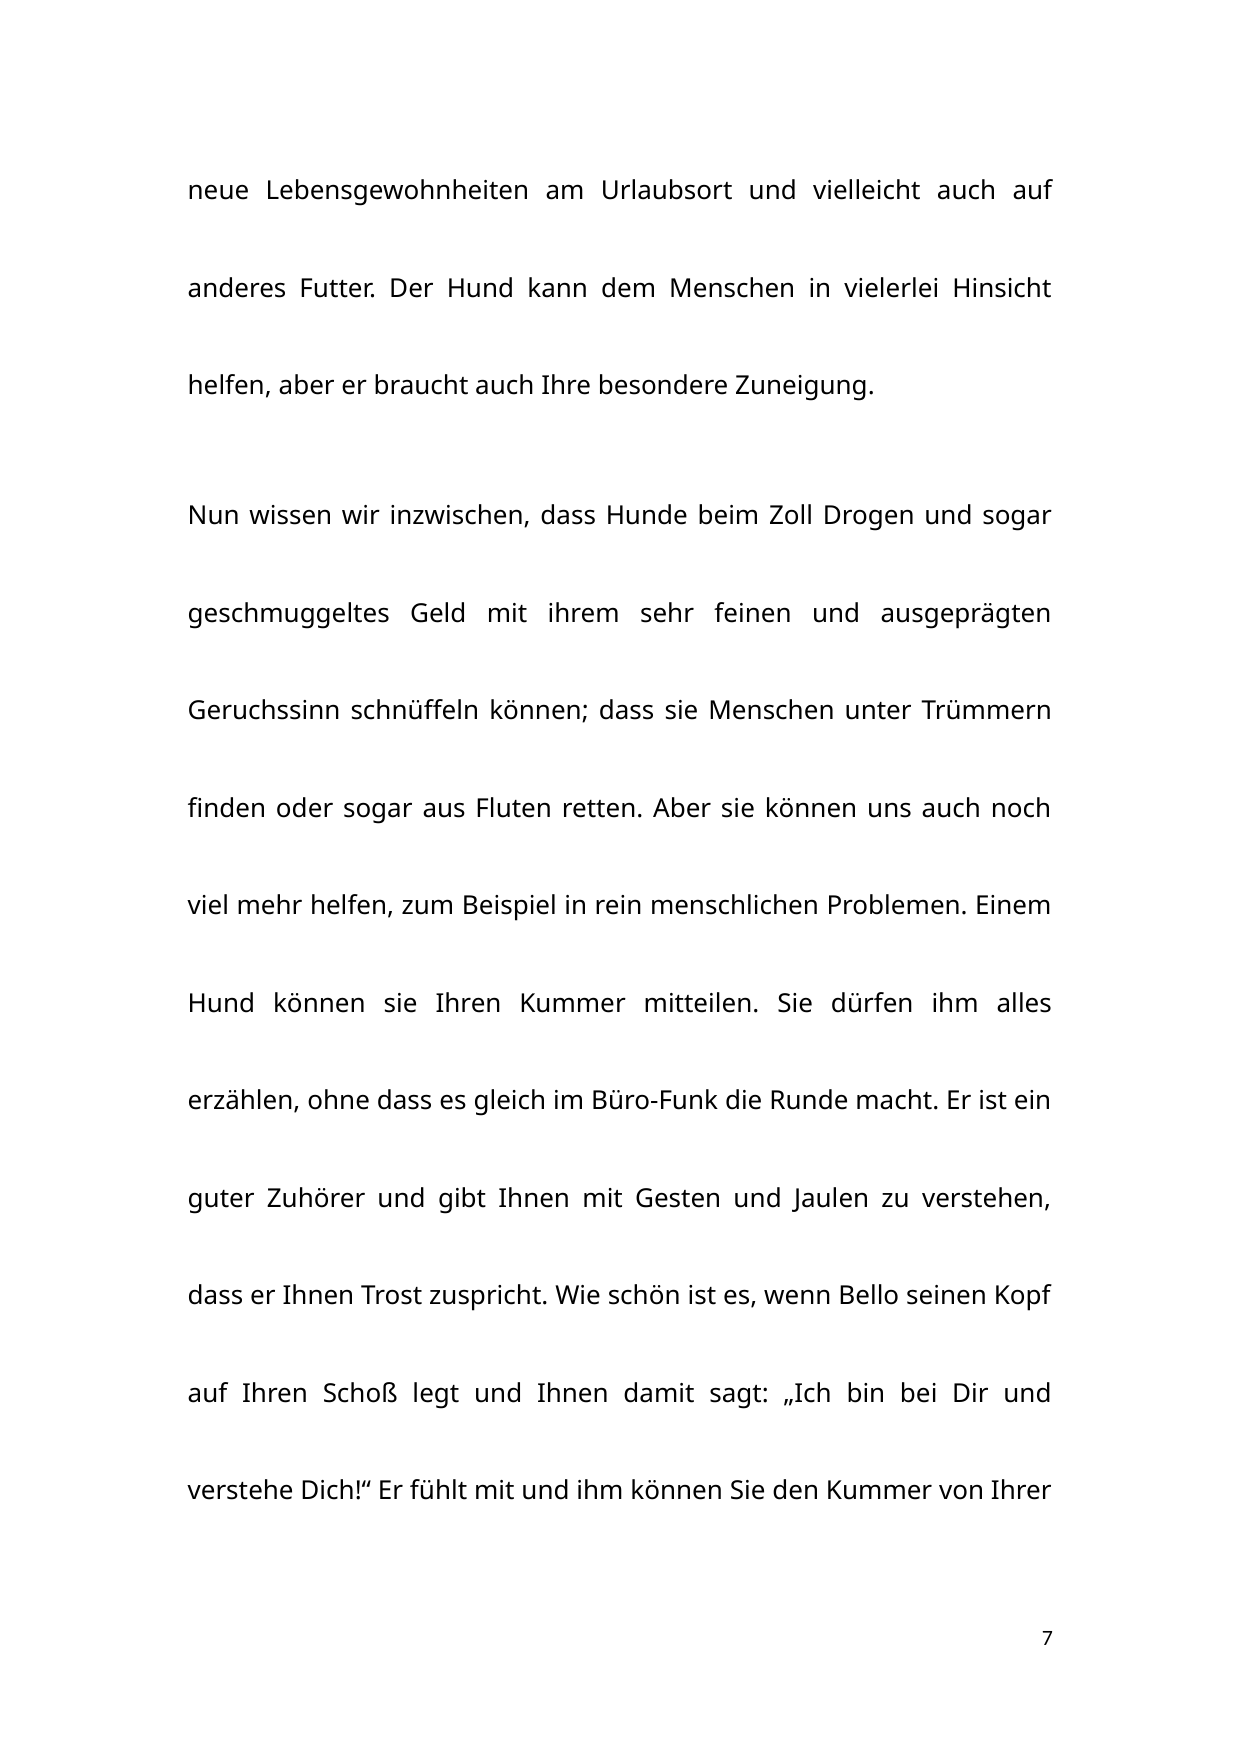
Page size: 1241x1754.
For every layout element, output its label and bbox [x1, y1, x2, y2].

text [187, 157, 1053, 466]
text [187, 482, 1053, 1522]
